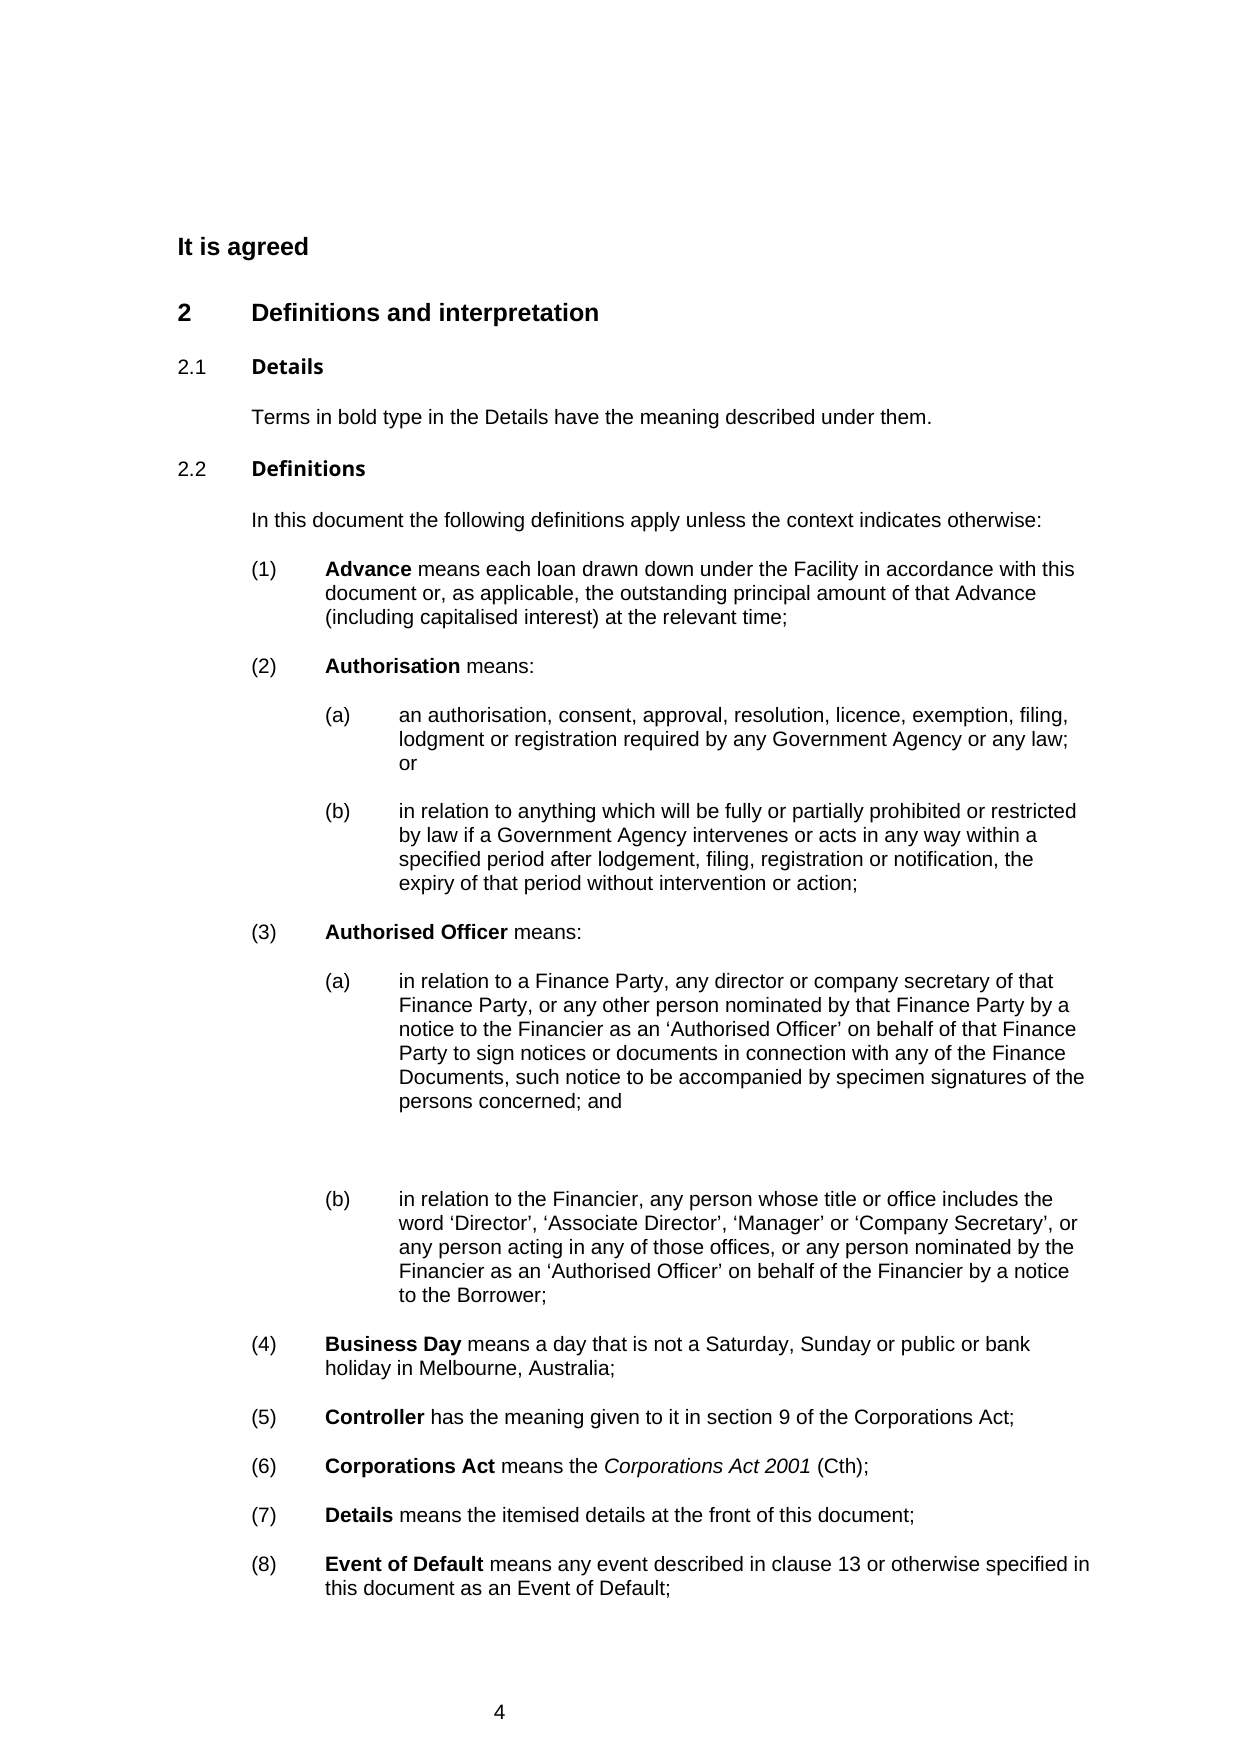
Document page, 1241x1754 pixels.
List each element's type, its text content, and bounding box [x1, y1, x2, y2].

subtitle in relation to a Finance Party, any director or company secretary of that Finance Party, or any other person nominated by that Finance Party by a notice to the Financier as an ‘Authorised Officer’ on behalf of that Finance Party to sign notices or documents in connection with any of the Finance Documents, such notice to be accompanied by specimen signatures of the persons concerned; and [325, 969, 1092, 1113]
subtitle Details means the itemised details at the front of this document; [251, 1502, 1092, 1526]
text Terms in bold type in the Details have the meaning described under them. [251, 405, 1092, 429]
text It is agreed [177, 232, 1092, 261]
subtitle in relation to the Financier, any person whose title or office includes the word ‘Director’, ‘Associate Director’, ‘Manager’ or ‘Company Secretary’, or any person acting in any of those offices, or any person nominated by the Financier as an ‘Authorised Officer’ on behalf of the Financier by a notice to the Borrower; [325, 1187, 1092, 1307]
subtitle Corporations Act means the Corporations Act 2001 (Cth); [251, 1453, 1092, 1477]
subtitle Business Day means a day that is not a Saturday, Sunday or public or bank holiday in Melbourne, Australia; [251, 1332, 1092, 1379]
subtitle Definitions and interpretation [177, 298, 1092, 327]
subtitle Advance means each loan drawn down under the Facility in accordance with this document or, as applicable, the outstanding principal amount of that Advance (including capitalised interest) at the relevant time; [251, 557, 1092, 628]
subtitle Authorisation means: [251, 653, 1092, 677]
subtitle in relation to anything which will be fully or partially prohibited or restricted by law if a Government Agency intervenes or acts in any way within a specified period after lodgement, filing, registration or notification, the expiry of that period without intervention or action; [325, 799, 1092, 895]
subtitle Details [177, 352, 1092, 380]
subtitle Event of Default means any event described in clause 13 or otherwise specified in this document as an Event of Default; [251, 1551, 1092, 1599]
subtitle an authorisation, consent, approval, resolution, licence, exemption, filing, lodgment or registration required by any Government Agency or any law; or [325, 702, 1092, 774]
subtitle Definitions [177, 454, 1092, 483]
text In this document the following definitions apply unless the context indicates otherwise: [251, 508, 1092, 532]
subtitle Authorised Officer means: [251, 920, 1092, 944]
subtitle Controller has the meaning given to it in section 9 of the Corporations Act; [251, 1404, 1092, 1428]
